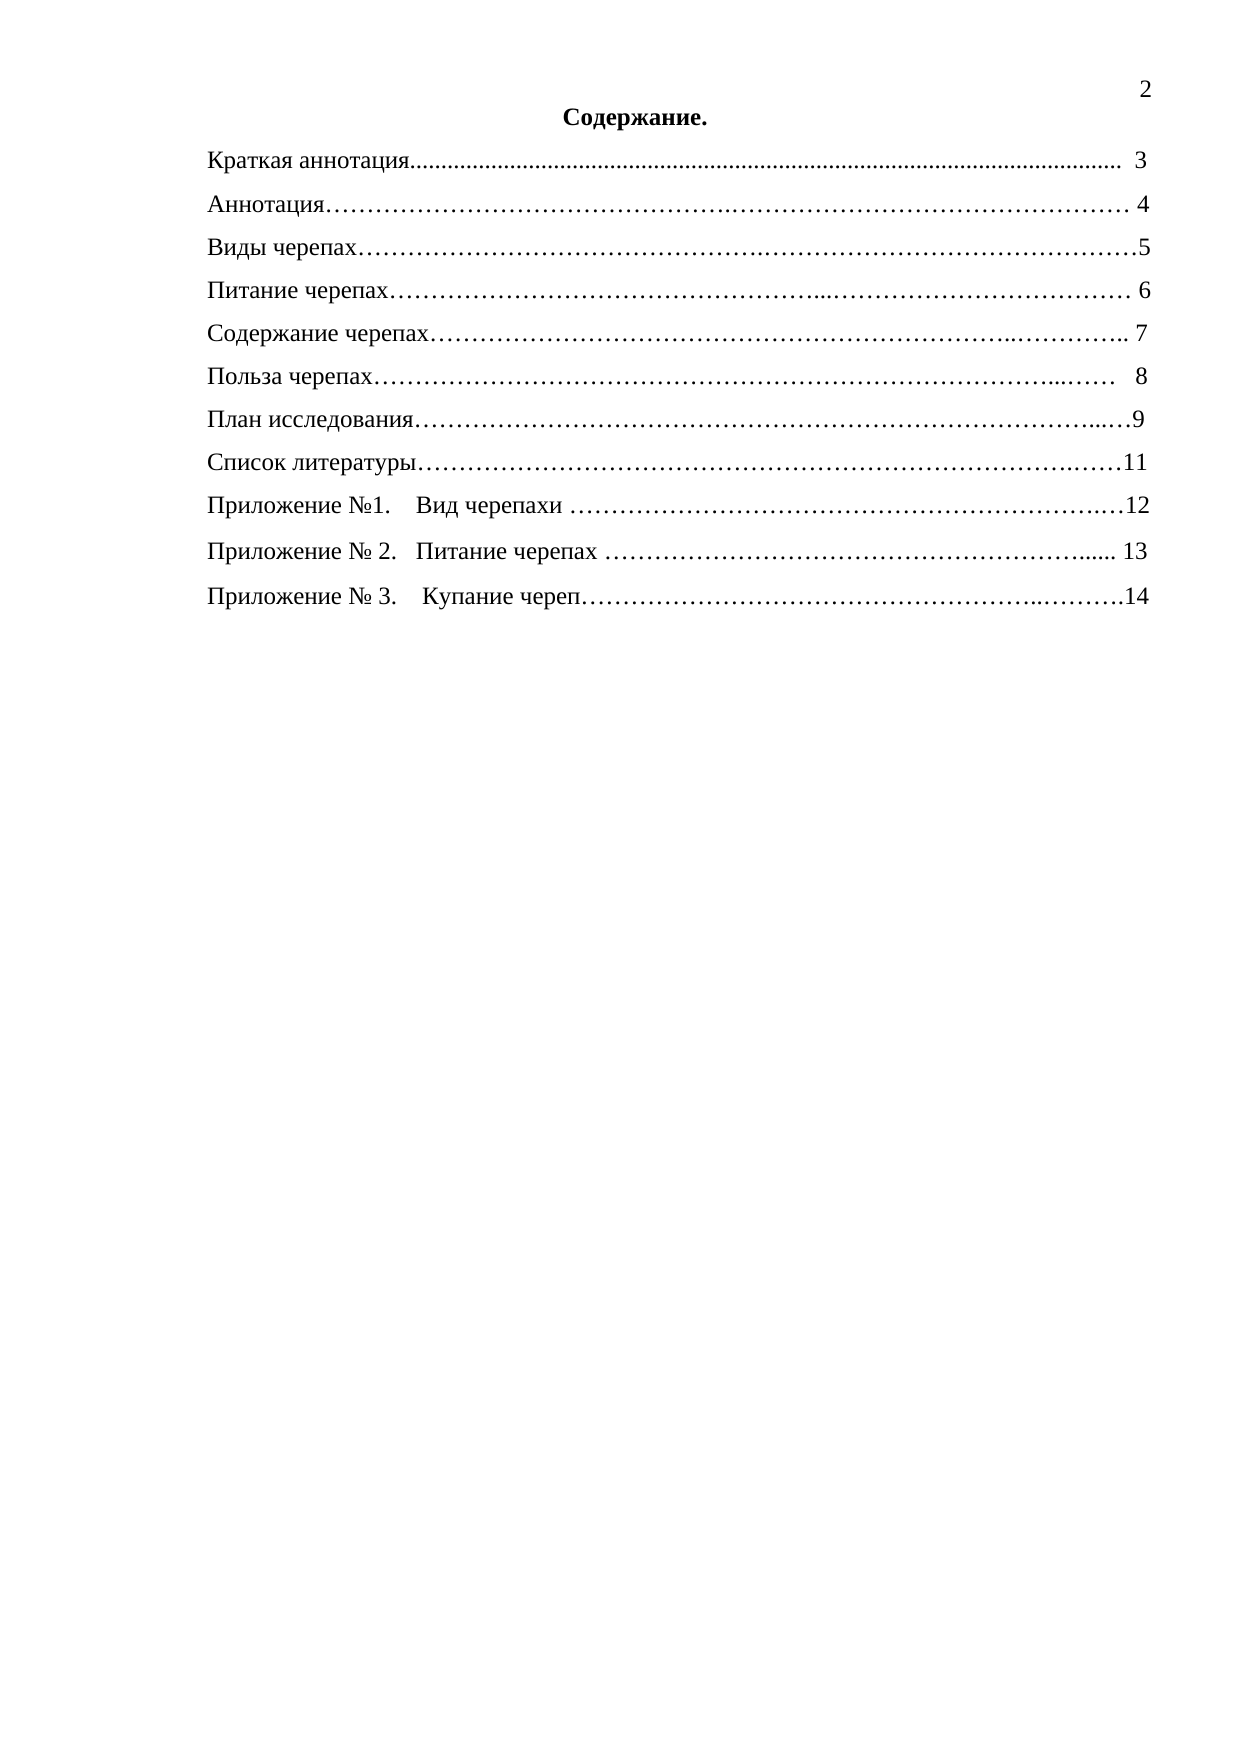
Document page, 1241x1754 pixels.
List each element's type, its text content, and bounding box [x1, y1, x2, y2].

text Приложение № 2. Питание черепах …………………………………………………...... 13 [207, 536, 1152, 564]
text Список литературы…………………………………………………………………….……11 [207, 447, 1152, 476]
text План исследования………………………………………………………………………...…9 [207, 404, 1152, 433]
text Содержание черепах……………………………………………………………..………….. 7 [207, 318, 1152, 347]
text Польза черепах………………………………………………………………………...…… 8 [207, 361, 1152, 390]
text Краткая аннотация.................................................................................................................. 3 [207, 146, 1152, 174]
text Виды черепах………………………………………….………………………………………5 [207, 232, 1152, 261]
text Приложение № 3. Купание череп………………………………………………..……….14 [207, 581, 1152, 610]
text Питание черепах……………………………………………...……………………………… 6 [207, 275, 1152, 304]
text Содержание. [177, 102, 1093, 131]
text Аннотация………………………………………….………………………………………… 4 [207, 189, 1152, 217]
text Приложение №1. Вид черепахи ……………………………………………………….…12 [207, 491, 1152, 519]
